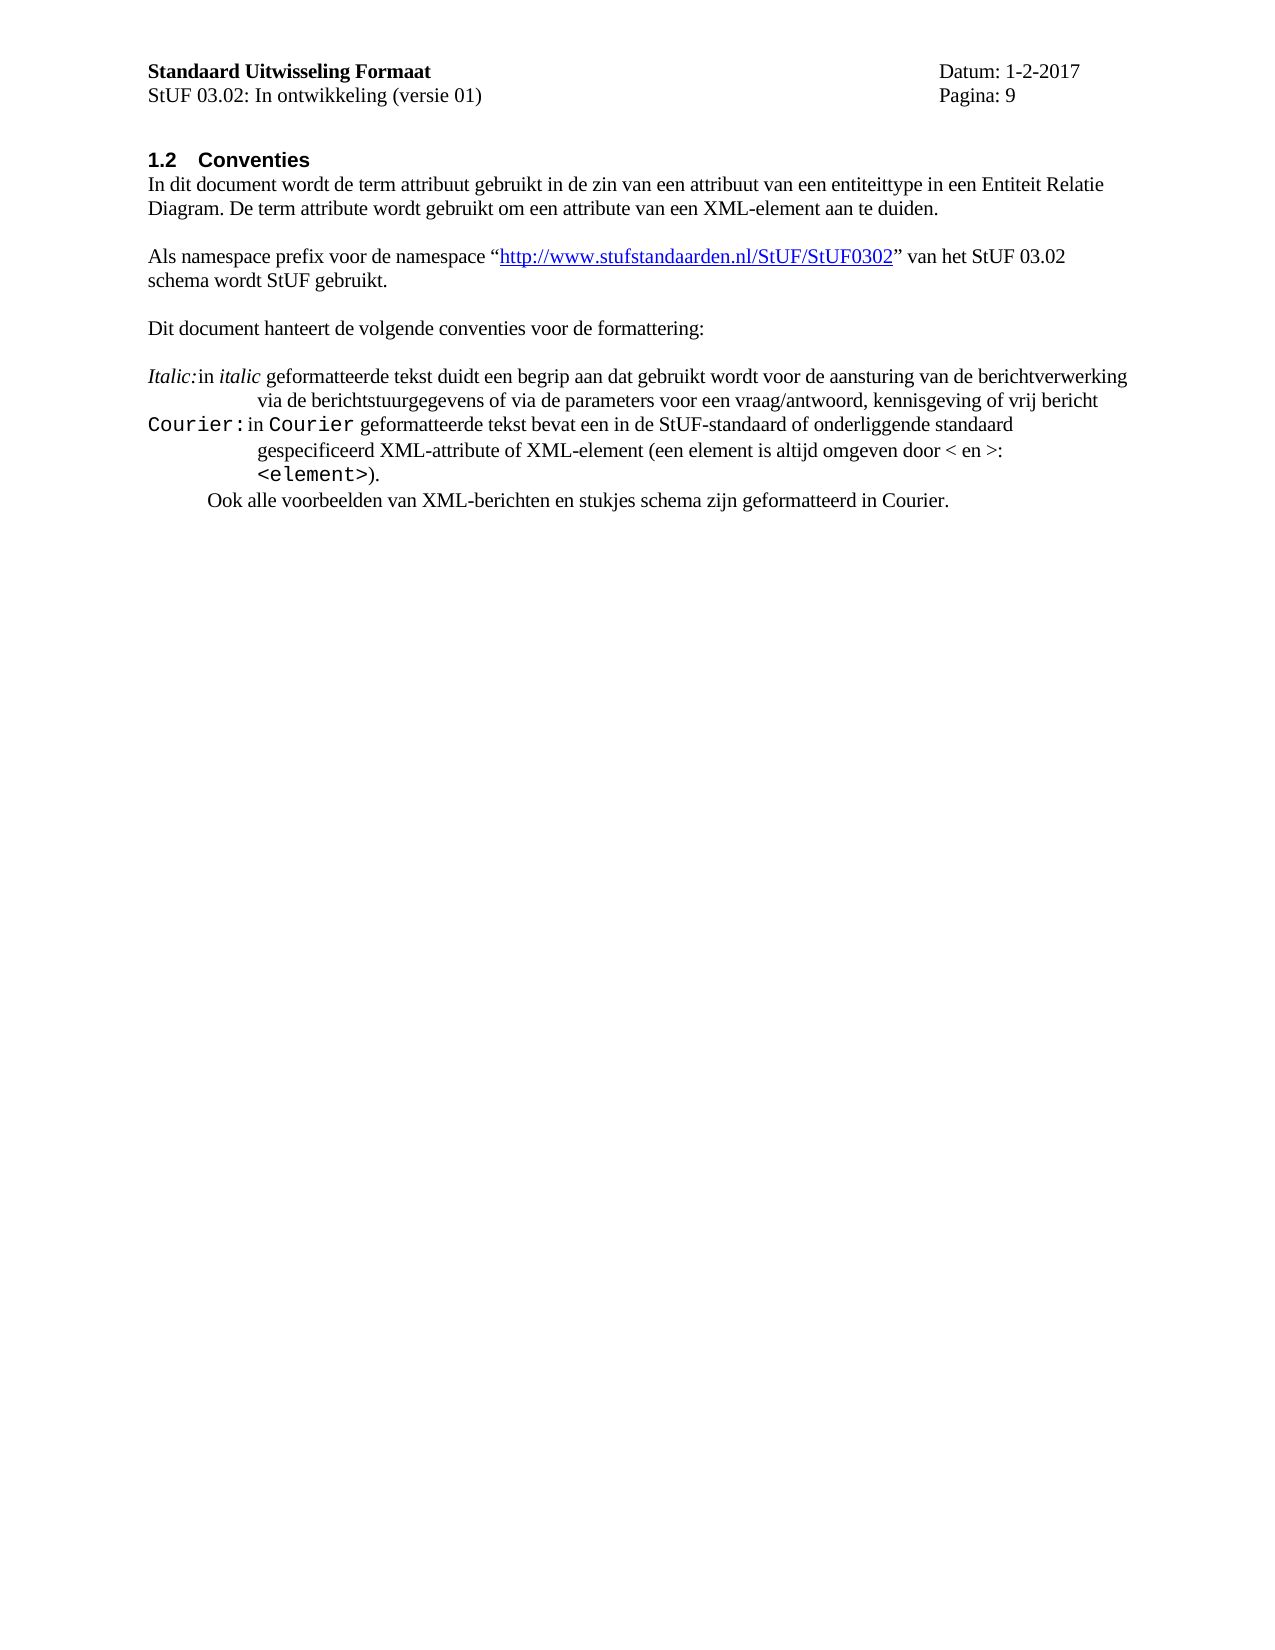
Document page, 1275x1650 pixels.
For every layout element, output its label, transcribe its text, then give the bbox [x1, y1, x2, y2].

text Courier: in Courier geformatteerde tekst bevat een in de StUF-standaard of onderliggende standaard gespecificeerd XML-attribute of XML-element (een element is altijd omgeven door < en >: <element>). [148, 412, 1127, 488]
text Ook alle voorbeelden van XML-berichten en stukjes schema zijn geformatteerd in Courier. [148, 488, 1127, 512]
subtitle Conventies [148, 148, 1127, 172]
text In dit document wordt de term attribuut gebruikt in de zin van een attribuut van een entiteittype in een Entiteit Relatie Diagram. De term attribute wordt gebruikt om een attribute van een XML-element aan te duiden. [148, 172, 1127, 220]
text Italic: in italic geformatteerde tekst duidt een begrip aan dat gebruikt wordt voor de aansturing van de berichtverwerking via de berichtstuurgegevens of via de parameters voor een vraag/antwoord, kennisgeving of vrij bericht [148, 364, 1127, 412]
text Als namespace prefix voor de namespace “http://www.stufstandaarden.nl/StUF/StUF0302” van het StUF 03.02 schema wordt StUF gebruikt. [148, 244, 1127, 292]
text Dit document hanteert de volgende conventies voor de formattering: [148, 316, 1127, 340]
